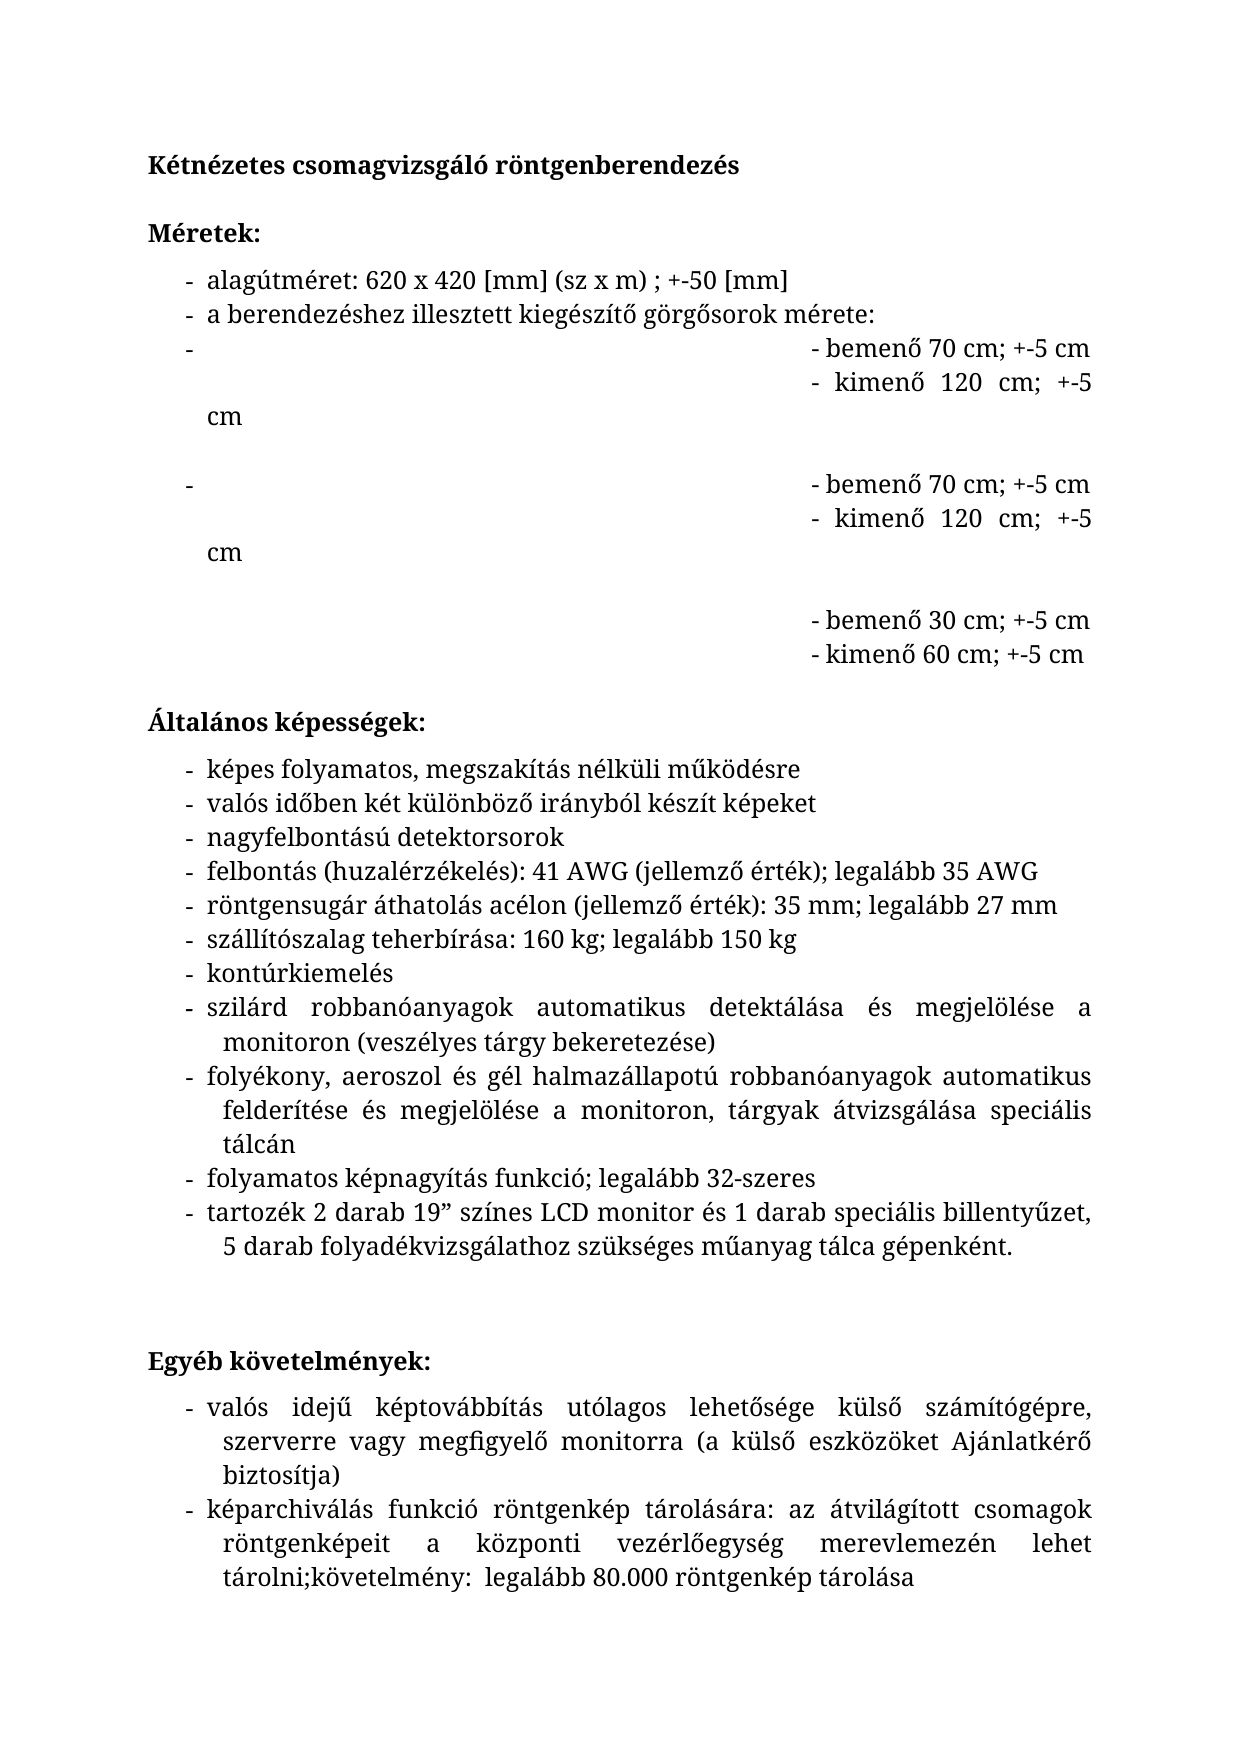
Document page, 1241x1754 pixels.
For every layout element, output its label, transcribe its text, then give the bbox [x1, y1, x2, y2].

list a berendezéshez illesztett kiegészítő görgősorok mérete: [185, 296, 1093, 330]
text - kimenő 120 cm; +-5 cm [207, 364, 1093, 433]
text Általános képességek: [148, 705, 1093, 739]
title felbontás (huzalérzékelés): 41 AWG (jellemző érték); legalább 35 AWG [185, 854, 1093, 888]
list - bemenő 70 cm; +-5 cm [185, 467, 1093, 501]
title kontúrkiemelés [185, 956, 1093, 990]
text - kimenő 60 cm; +-5 cm [335, 637, 1093, 671]
title valós időben két különböző irányból készít képeket [185, 786, 1093, 820]
title szállítószalag teherbírása: 160 kg; legalább 150 kg [185, 922, 1093, 956]
list képarchiválás funkció röntgenkép tárolására: az átvilágított csomagok röntgenképeit a központi vezérlőegység merevlemezén lehet tárolni;követelmény: legalább 80.000 röntgenkép tárolása [185, 1492, 1093, 1594]
list - bemenő 70 cm; +-5 cm [185, 330, 1093, 364]
text Kétnézetes csomagvizsgáló röntgenberendezés [148, 148, 1093, 182]
title röntgensugár áthatolás acélon (jellemző érték): 35 mm; legalább 27 mm [185, 888, 1093, 922]
text - bemenő 30 cm; +-5 cm [335, 603, 1093, 637]
title nagyfelbontású detektorsorok [185, 820, 1093, 854]
title valós idejű képtovábbítás utólagos lehetősége külső számítógépre, szerverre vagy megfigyelő monitorra (a külső eszközöket Ajánlatkérő biztosítja) [185, 1390, 1093, 1492]
title folyamatos képnagyítás funkció; legalább 32-szeres [185, 1160, 1093, 1194]
title képes folyamatos, megszakítás nélküli működésre [185, 752, 1093, 786]
text Egyéb követelmények: [148, 1343, 1093, 1377]
title tartozék 2 darab 19” színes LCD monitor és 1 darab speciális billentyűzet, 5 darab folyadékvizsgálathoz szükséges műanyag tálca gépenként. [185, 1194, 1093, 1263]
title folyékony, aeroszol és gél halmazállapotú robbanóanyagok automatikus felderítése és megjelölése a monitoron, tárgyak átvizsgálása speciális tálcán [185, 1058, 1093, 1160]
text - kimenő 120 cm; +-5 cm [207, 501, 1093, 569]
list szilárd robbanóanyagok automatikus detektálása és megjelölése a monitoron (veszélyes tárgy bekeretezése) [185, 990, 1093, 1058]
title alagútméret: 620 x 420 [mm] (sz x m) ; +-50 [mm] [185, 262, 1093, 296]
text Méretek: [148, 216, 1093, 250]
